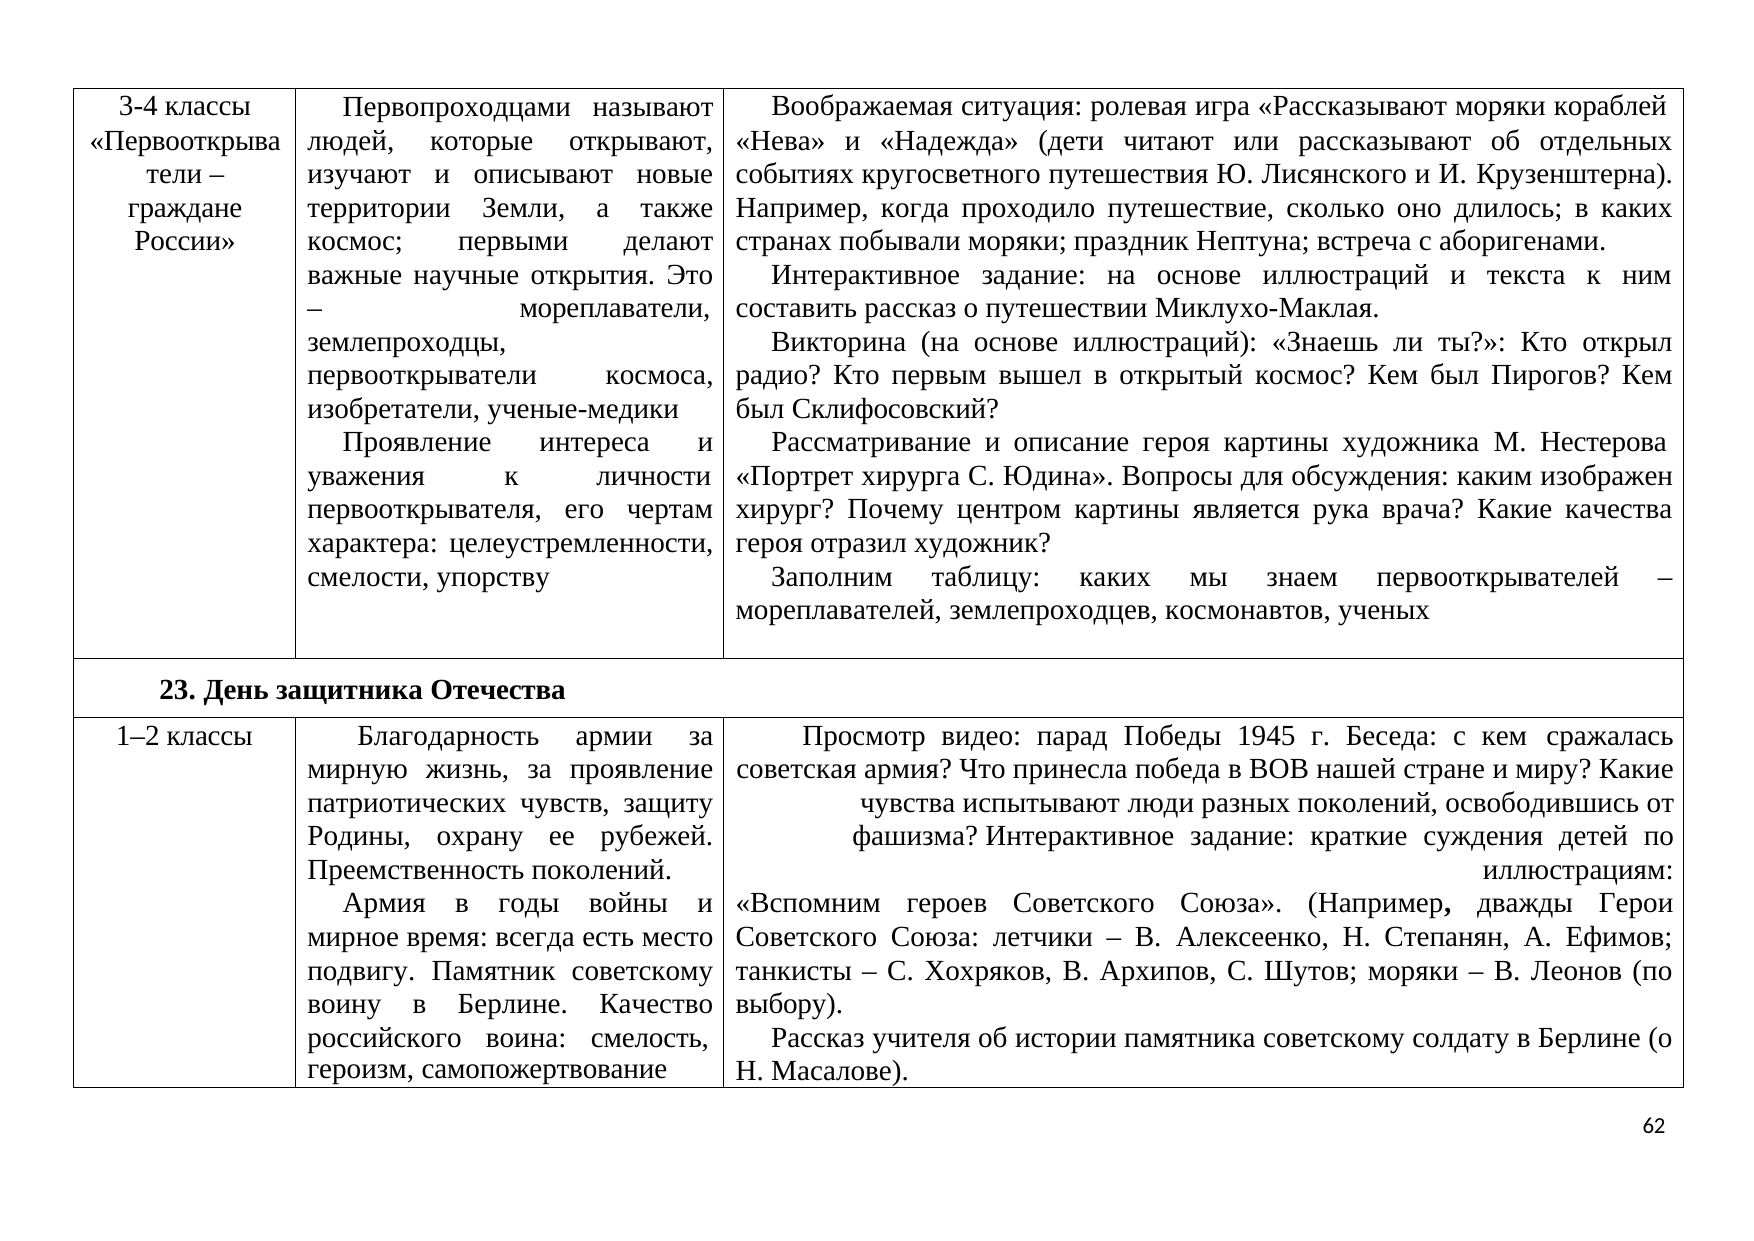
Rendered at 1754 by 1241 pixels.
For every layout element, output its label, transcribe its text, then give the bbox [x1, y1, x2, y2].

table_header 3-4 классы «Первооткрыва тели – граждане России» [74, 89, 295, 658]
table_cell 1–2 классы [74, 718, 295, 1087]
table_cell Просмотр видео: парад Победы 1945 г. Беседа: с кем сражалась советская армия? Что принесла победа в ВОВ нашей стране и миру? Какие чувства испытывают люди разных поколений, освободившись от фашизма? Интерактивное задание: краткие суждения детей по иллюстрациям: «Вспомним героев Советского Союза». (Например, дважды Герои Советского Союза: летчики – В. Алексеенко, Н. Степанян, А. Ефимов; танкисты – С. Хохряков, В. Архипов, С. Шутов; моряки – В. Леонов (по выбору). Рассказ учителя об истории памятника советскому солдату в Берлине (о Н. Масалове). [724, 718, 1683, 1087]
table_header Первопроходцами называют людей, которые открывают, изучают и описывают новые территории Земли, а также космос; первыми делают важные научные открытия. Это – мореплаватели, землепроходцы, первооткрыватели космоса, изобретатели, ученые-медики Проявление интереса и уважения к личности первооткрывателя, его чертам характера: целеустремленности, смелости, упорству [296, 89, 723, 658]
table_cell Благодарность армии за мирную жизнь, за проявление патриотических чувств, защиту Родины, охрану ее рубежей. Преемственность поколений. Армия в годы войны и мирное время: всегда есть место подвигу. Памятник советскому воину в Берлине. Качество российского воина: смелость, героизм, самопожертвование [296, 718, 723, 1087]
table_cell 23. День защитника Отечества [74, 659, 1683, 717]
table_header Воображаемая ситуация: ролевая игра «Рассказывают моряки кораблей «Нева» и «Надежда» (дети читают или рассказывают об отдельных событиях кругосветного путешествия Ю. Лисянского и И. Крузенштерна). Например, когда проходило путешествие, сколько оно длилось; в каких странах побывали моряки; праздник Нептуна; встреча с аборигенами. Интерактивное задание: на основе иллюстраций и текста к ним составить рассказ о путешествии Миклухо-Маклая. Викторина (на основе иллюстраций): «Знаешь ли ты?»: Кто открыл радио? Кто первым вышел в открытый космос? Кем был Пирогов? Кем был Склифосовский? Рассматривание и описание героя картины художника М. Нестерова «Портрет хирурга С. Юдина». Вопросы для обсуждения: каким изображен хирург? Почему центром картины является рука врача? Какие качества героя отразил художник? Заполним таблицу: каких мы знаем первооткрывателей – мореплавателей, землепроходцев, космонавтов, ученых [724, 89, 1683, 658]
